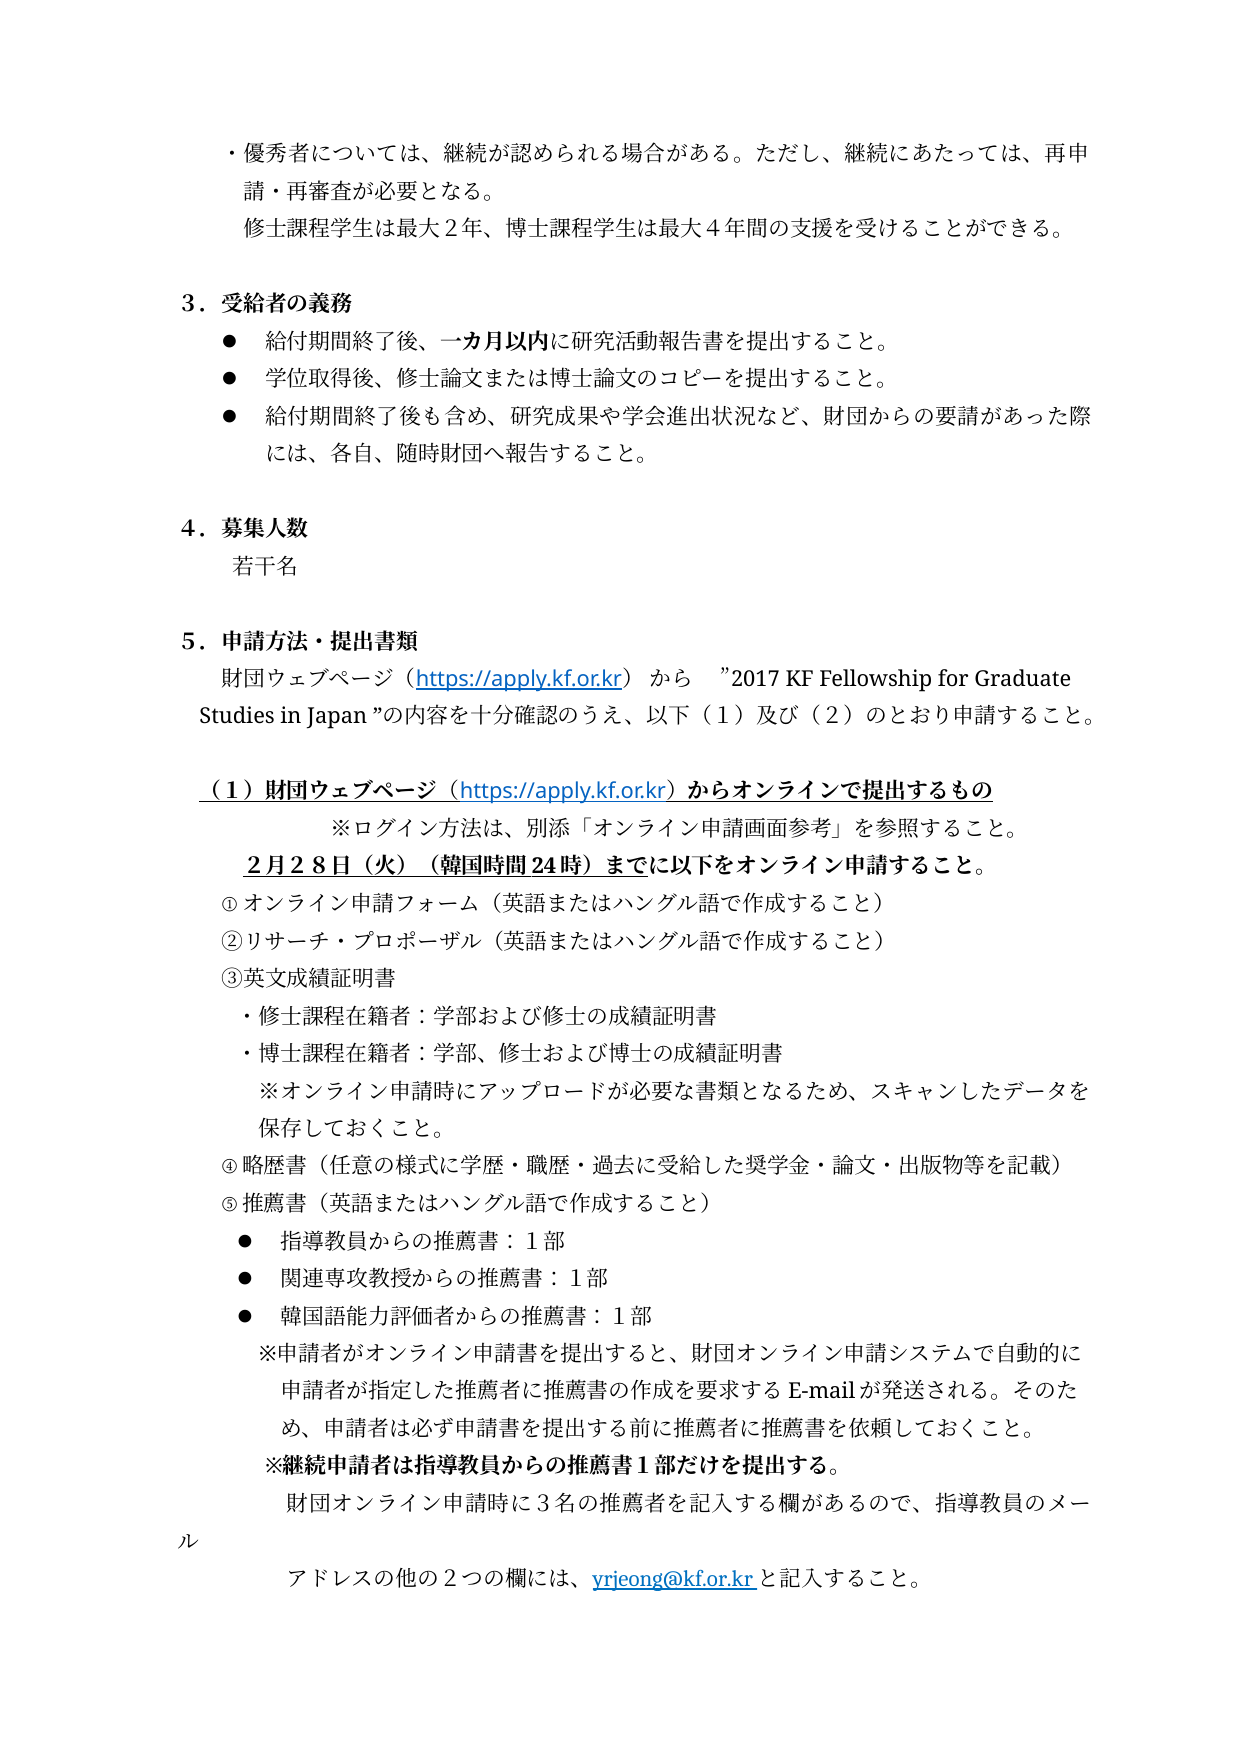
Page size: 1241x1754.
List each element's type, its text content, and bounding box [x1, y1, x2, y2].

text ・博士課程在籍者：学部、修士および博士の成績証明書 [162, 1033, 1092, 1071]
text ※ログイン方法は、別添「オンライン申請画面参考」を参照すること。 [177, 808, 1092, 846]
text ②リサーチ・プロポーザル（英語またはハングル語で作成すること） [177, 921, 1092, 958]
text 若干名 [177, 546, 1092, 583]
text ※オンライン申請時にアップロードが必要な書類となるため、スキャンしたデータを保存しておくこと。 [236, 1071, 1092, 1146]
text 修士課程学生は最大２年、博士課程学生は最大４年間の支援を受けることができる。 [177, 208, 1092, 246]
text 財団ウェブページ（https://apply.kf.or.kr） から ”2017 KF Fellowship for Graduate Studies in Japan ”の内容を十分確認のうえ、以下（１）及び（２）のとおり申請すること。 [199, 658, 1092, 733]
list 給付期間終了後も含め、研究成果や学会進出状況など、財団からの要請があった際には、各自、随時財団へ報告すること。 [221, 396, 1092, 471]
text ３．受給者の義務 [177, 283, 1092, 321]
list 韓国語能力評価者からの推薦書：１部 [237, 1296, 1092, 1333]
text 申請者が指定した推薦者に推薦書の作成を要求するE-mailが発送される。そのた [280, 1371, 1092, 1408]
text ※申請者がオンライン申請書を提出すると、財団オンライン申請システムで自動的に [237, 1333, 1092, 1371]
text ５．申請方法・提出書類 [177, 621, 1092, 658]
text ③英文成績証明書 [177, 958, 1092, 996]
text ・優秀者については、継続が認められる場合がある。ただし、継続にあたっては、再申請・再審査が必要となる。 [221, 133, 1092, 208]
text ※継続申請者は指導教員からの推薦書１部だけを提出する。 [177, 1446, 1092, 1483]
text ・修士課程在籍者：学部および修士の成績証明書 [162, 996, 1092, 1033]
list 学位取得後、修士論文または博士論文のコピーを提出すること。 [221, 358, 1092, 396]
text 財団オンライン申請時に３名の推薦者を記入する欄があるので、指導教員のメール [177, 1483, 1092, 1558]
text ２月２８日（火）（韓国時間24時）までに以下をオンライン申請すること。 [177, 846, 1092, 883]
text ４．募集人数 [177, 508, 1092, 546]
text （１）財団ウェブページ（https://apply.kf.or.kr）からオンラインで提出するもの [177, 771, 1092, 808]
text ⑤推薦書（英語またはハングル語で作成すること） [177, 1183, 1092, 1221]
list 給付期間終了後、一カ月以内に研究活動報告書を提出すること。 [221, 321, 1092, 358]
text ①オンライン申請フォーム（英語またはハングル語で作成すること） [177, 883, 1092, 921]
text アドレスの他の２つの欄には、yrjeong@kf.or.krと記入すること。 [177, 1558, 1092, 1596]
text め、申請者は必ず申請書を提出する前に推薦者に推薦書を依頼しておくこと。 [280, 1408, 1092, 1446]
text ④略歴書（任意の様式に学歴・職歴・過去に受給した奨学金・論文・出版物等を記載） [177, 1146, 1092, 1183]
list 関連専攻教授からの推薦書：１部 [237, 1258, 1092, 1296]
list 指導教員からの推薦書：１部 [237, 1221, 1092, 1258]
